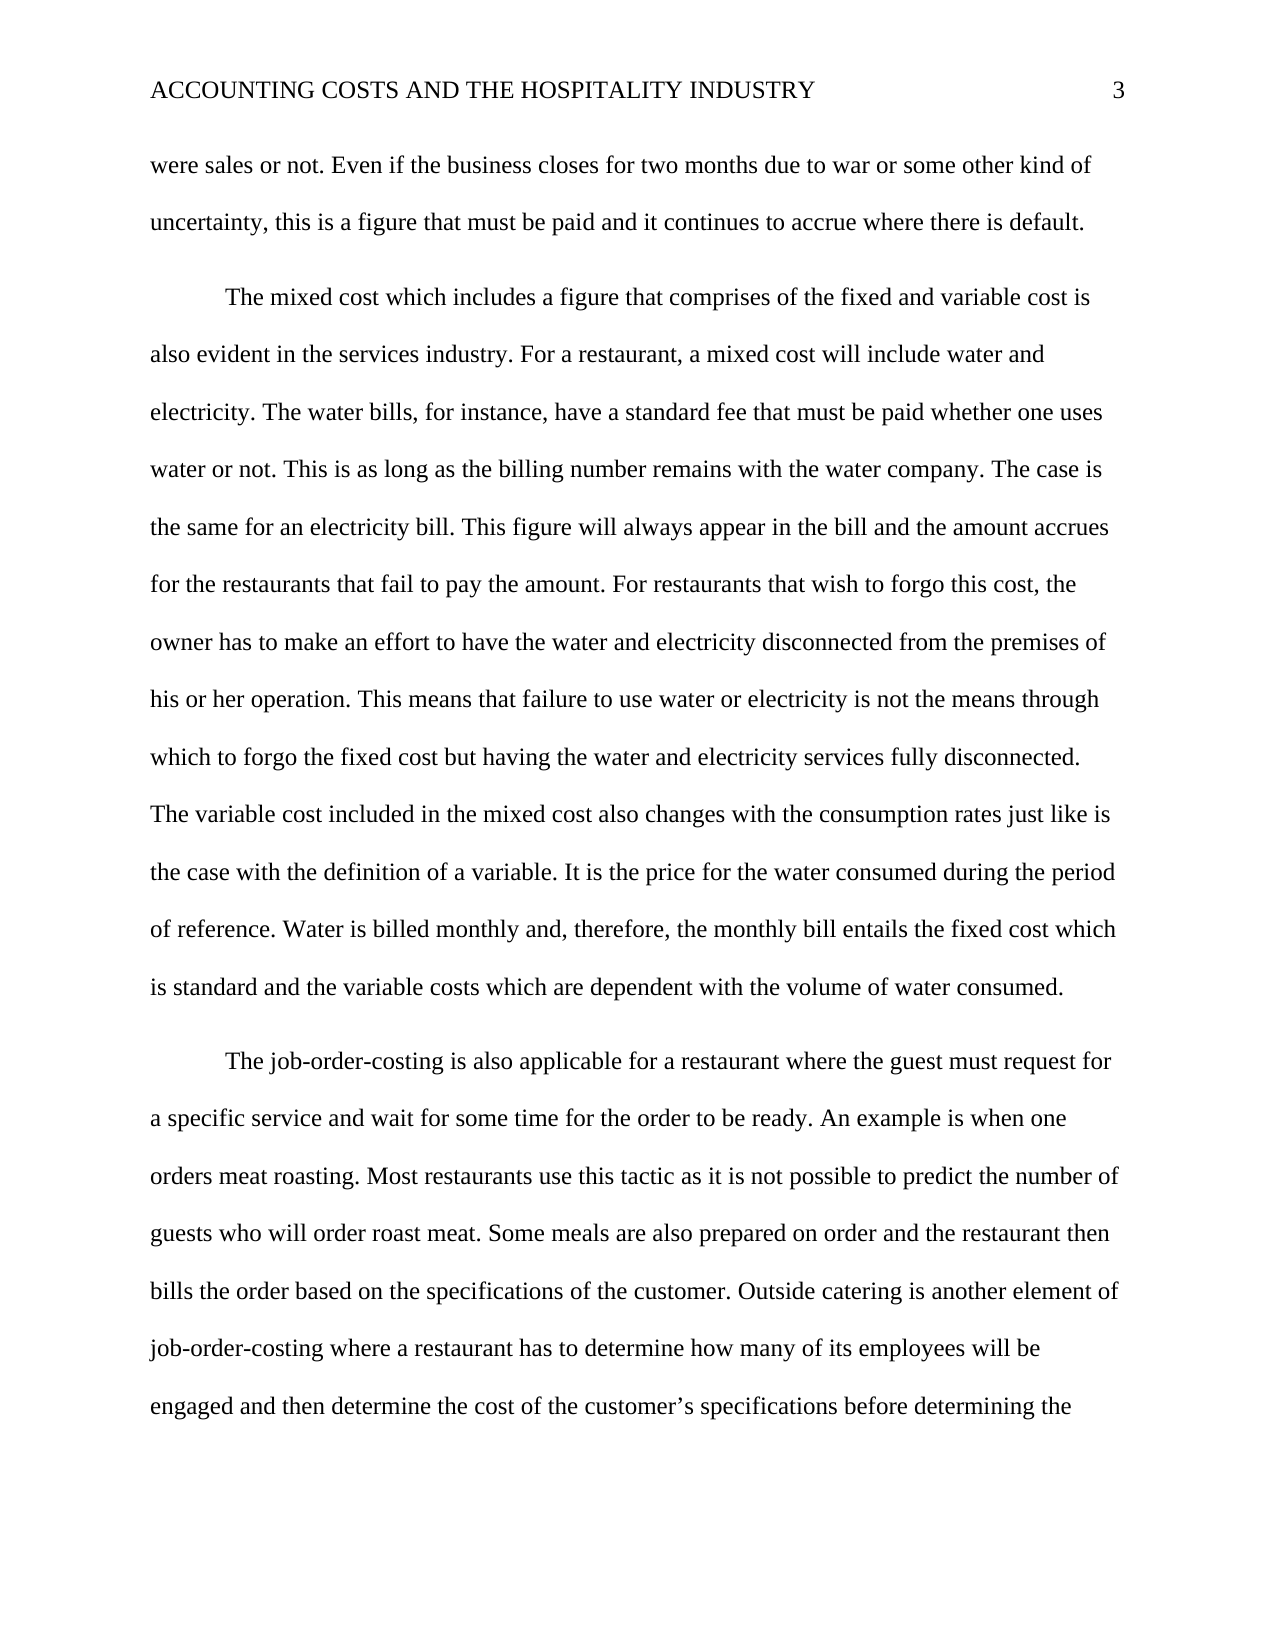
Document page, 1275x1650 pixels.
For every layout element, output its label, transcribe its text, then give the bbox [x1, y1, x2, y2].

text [150, 150, 1125, 236]
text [150, 1046, 1125, 1419]
text The mixed cost which includes a figure that comprises of the fixed and variable cost is also evident in the services industry. For a restaurant, a mixed cost will include water and electricity. The water bills, for instance, have a standard fee that must be paid whether one uses water or not. This is as long as the billing number remains with the water company. The case is the same for an electricity bill. This figure will always appear in the bill and the amount accrues for the restaurants that fail to pay the amount. For restaurants that wish to forgo this cost, the owner has to make an effort to have the water and electricity disconnected from the premises of his or her operation. This means that failure to use water or electricity is not the means through which to forgo the fixed cost but having the water and electricity services fully disconnected. The variable cost included in the mixed cost also changes with the consumption rates just like is the case with the definition of a variable. It is the price for the water consumed during the period of reference. Water is billed monthly and, therefore, the monthly bill entails the fixed cost which is standard and the variable costs which are dependent with the volume of water consumed. [150, 282, 1125, 1000]
